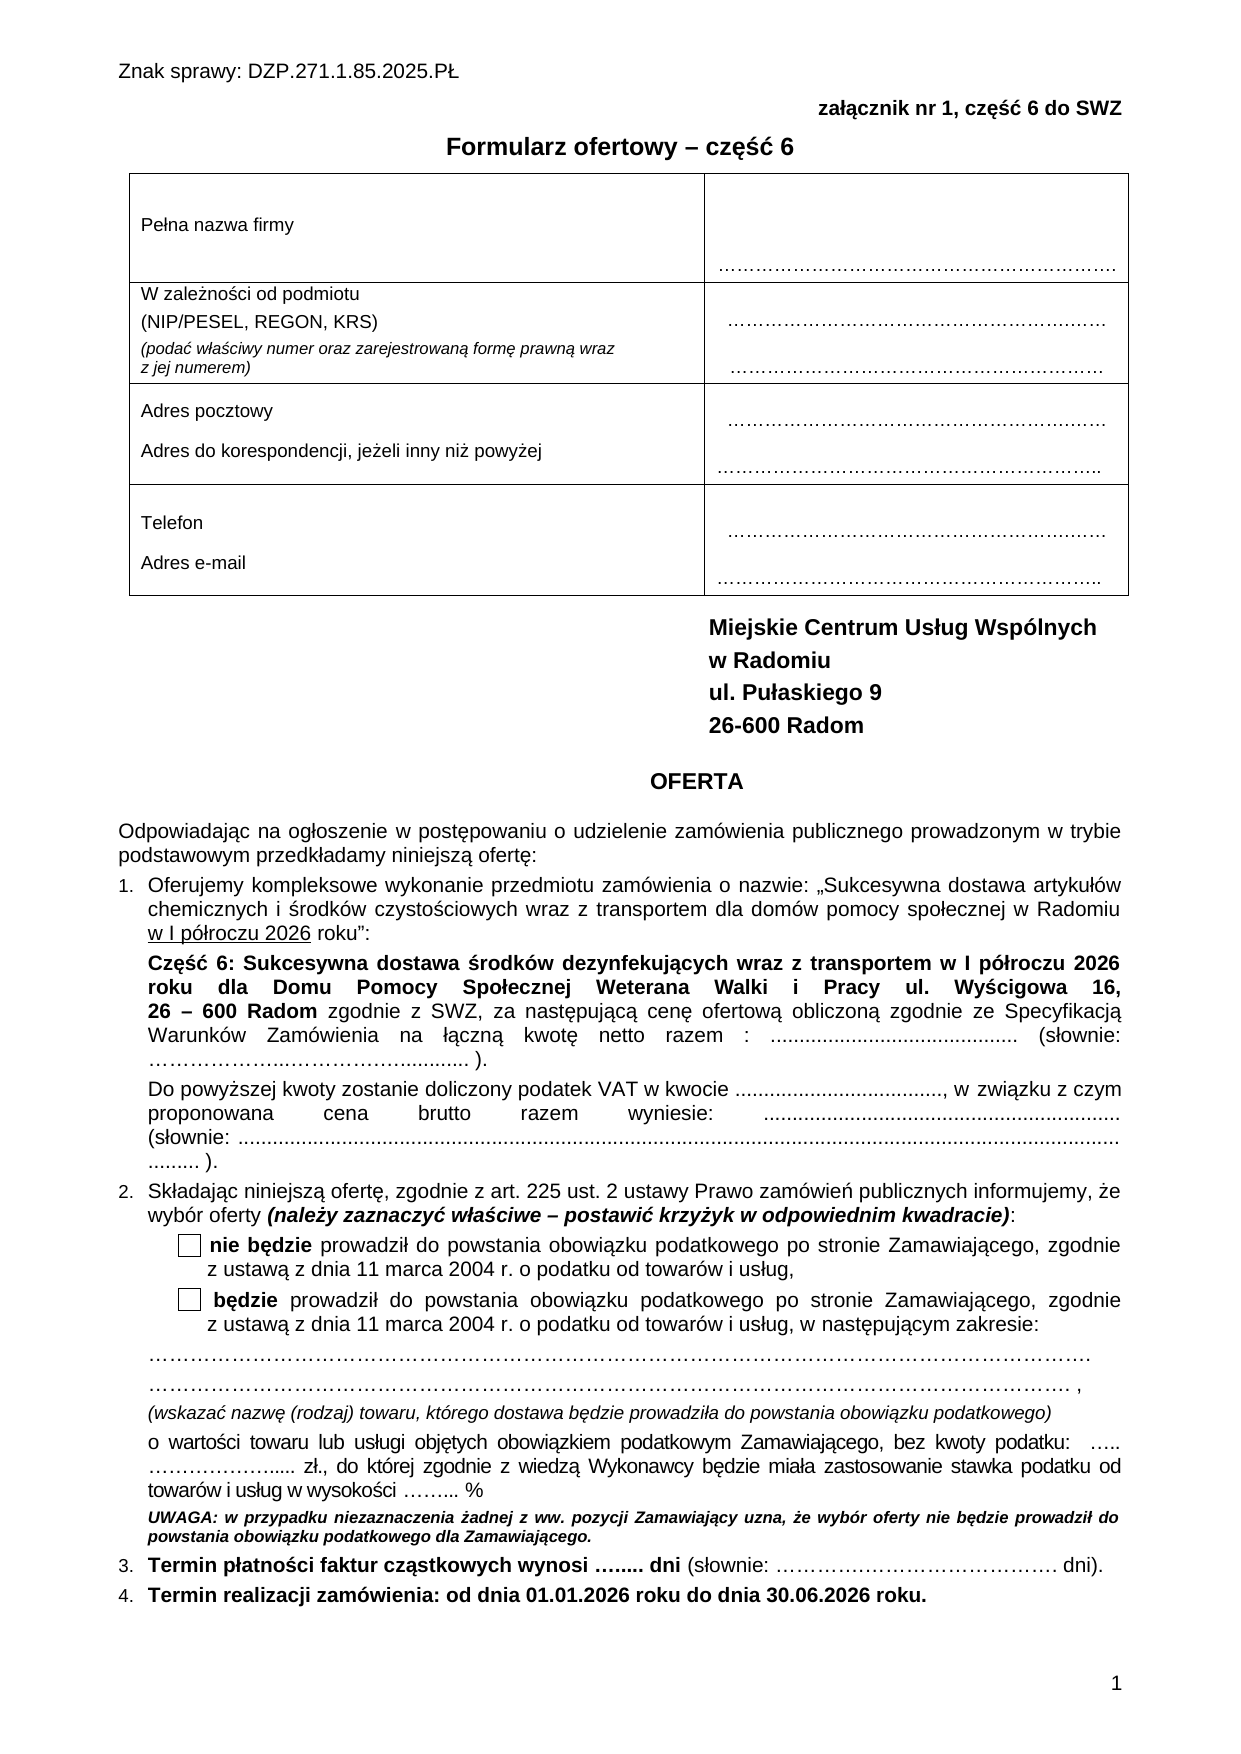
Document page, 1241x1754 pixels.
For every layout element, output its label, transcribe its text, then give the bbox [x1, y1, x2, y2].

table_cell ……………………………………………….…… …………………………………………………….. [705, 485, 1128, 595]
text nie będzie prowadził do powstania obowiązku podatkowego po stronie Zamawiającego, zgodnie z ustawą z dnia 11 marca 2004 r. o podatku od towarów i usług, [177, 1233, 1122, 1281]
list ………………………………………………………………………………………………………………………. [148, 1342, 1122, 1366]
list (wskazać nazwę (rodzaj) towaru, którego dostawa będzie prowadziła do powstania obowiązku podatkowego) [148, 1402, 1122, 1423]
list Oferujemy kompleksowe wykonanie przedmiotu zamówienia o nazwie: „Sukcesywna dostawa artykułów chemicznych i środków czystościowych wraz z transportem dla domów pomocy społecznej w Radomiu w I półroczu 2026 roku”: [118, 873, 1122, 945]
list Termin płatności faktur cząstkowych wynosi …..... dni (słownie: ………….………………………. dni). [118, 1552, 1122, 1576]
table_cell Adres pocztowy Adres do korespondencji, jeżeli inny niż powyżej [130, 384, 704, 484]
text w Radomiu [118, 647, 1122, 673]
table_cell ……………………………………………….…… …………………………………………………….. [705, 384, 1128, 484]
list o wartości towaru lub usługi objętych obowiązkiem podatkowym Zamawiającego, bez kwoty podatku: …..………………..... zł., do której zgodnie z wiedzą Wykonawcy będzie miała zastosowanie stawka podatku od towarów i usług w wysokości ……... % [148, 1430, 1122, 1502]
table_header Pełna nazwa firmy [130, 174, 704, 282]
text UWAGA: w przypadku niezaznaczenia żadnej z ww. pozycji Zamawiający uzna, że wybór oferty nie będzie prowadził do powstania obowiązku podatkowego dla Zamawiającego. [148, 1508, 1122, 1546]
list ……………………………………………………………………………………………………………………. , [148, 1372, 1122, 1396]
list Część 6: Sukcesywna dostawa środków dezynfekujących wraz z transportem w I półroczu 2026 roku dla Domu Pomocy Społecznej Weterana Walki i Pracy ul. Wyścigowa 16, 26 – 600 Radom zgodnie z SWZ, za następującą cenę ofertową obliczoną zgodnie ze Specyfikacją Warunków Zamówienia na łączną kwotę netto razem : ........................................... (słownie: ………………...………….…............ ). [148, 951, 1122, 1071]
table_cell W zależności od podmiotu (NIP/PESEL, REGON, KRS) (podać właściwy numer oraz zarejestrowaną formę prawną wraz z jej numerem) [130, 283, 704, 383]
list Składając niniejszą ofertę, zgodnie z art. 225 ust. 2 ustawy Prawo zamówień publicznych informujemy, że wybór oferty (należy zaznaczyć właściwe – postawić krzyżyk w odpowiednim kwadracie): [118, 1179, 1122, 1227]
list będzie prowadził do powstania obowiązku podatkowego po stronie Zamawiającego, zgodnie z ustawą z dnia 11 marca 2004 r. o podatku od towarów i usług, w następującym zakresie: [177, 1287, 1122, 1335]
table_header ………………………………………………………. [705, 174, 1128, 282]
text załącznik nr 1, część 6 do SWZ [118, 96, 1122, 119]
table_cell ……………………………………………….…… …………………………………………………… [705, 283, 1128, 383]
text 26-600 Radom [118, 712, 1122, 738]
text ul. Pułaskiego 9 [118, 679, 1122, 706]
text Odpowiadając na ogłoszenie w postępowaniu o udzielenie zamówienia publicznego prowadzonym w trybie podstawowym przedkładamy niniejszą ofertę: [118, 819, 1122, 867]
list Do powyższej kwoty zostanie doliczony podatek VAT w kwocie ...................................., w związku z czym proponowana cena brutto razem wyniesie: .............................................................. (słownie: .................................................................................................................................................................. ). [148, 1077, 1122, 1173]
text OFERTA [118, 768, 1122, 795]
text Formularz ofertowy – część 6 [118, 132, 1122, 161]
text Miejskie Centrum Usług Wspólnych [118, 614, 1122, 640]
list Termin realizacji zamówienia: od dnia 01.01.2026 roku do dnia 30.06.2026 roku. [118, 1583, 1122, 1607]
table_cell Telefon Adres e-mail [130, 485, 704, 595]
